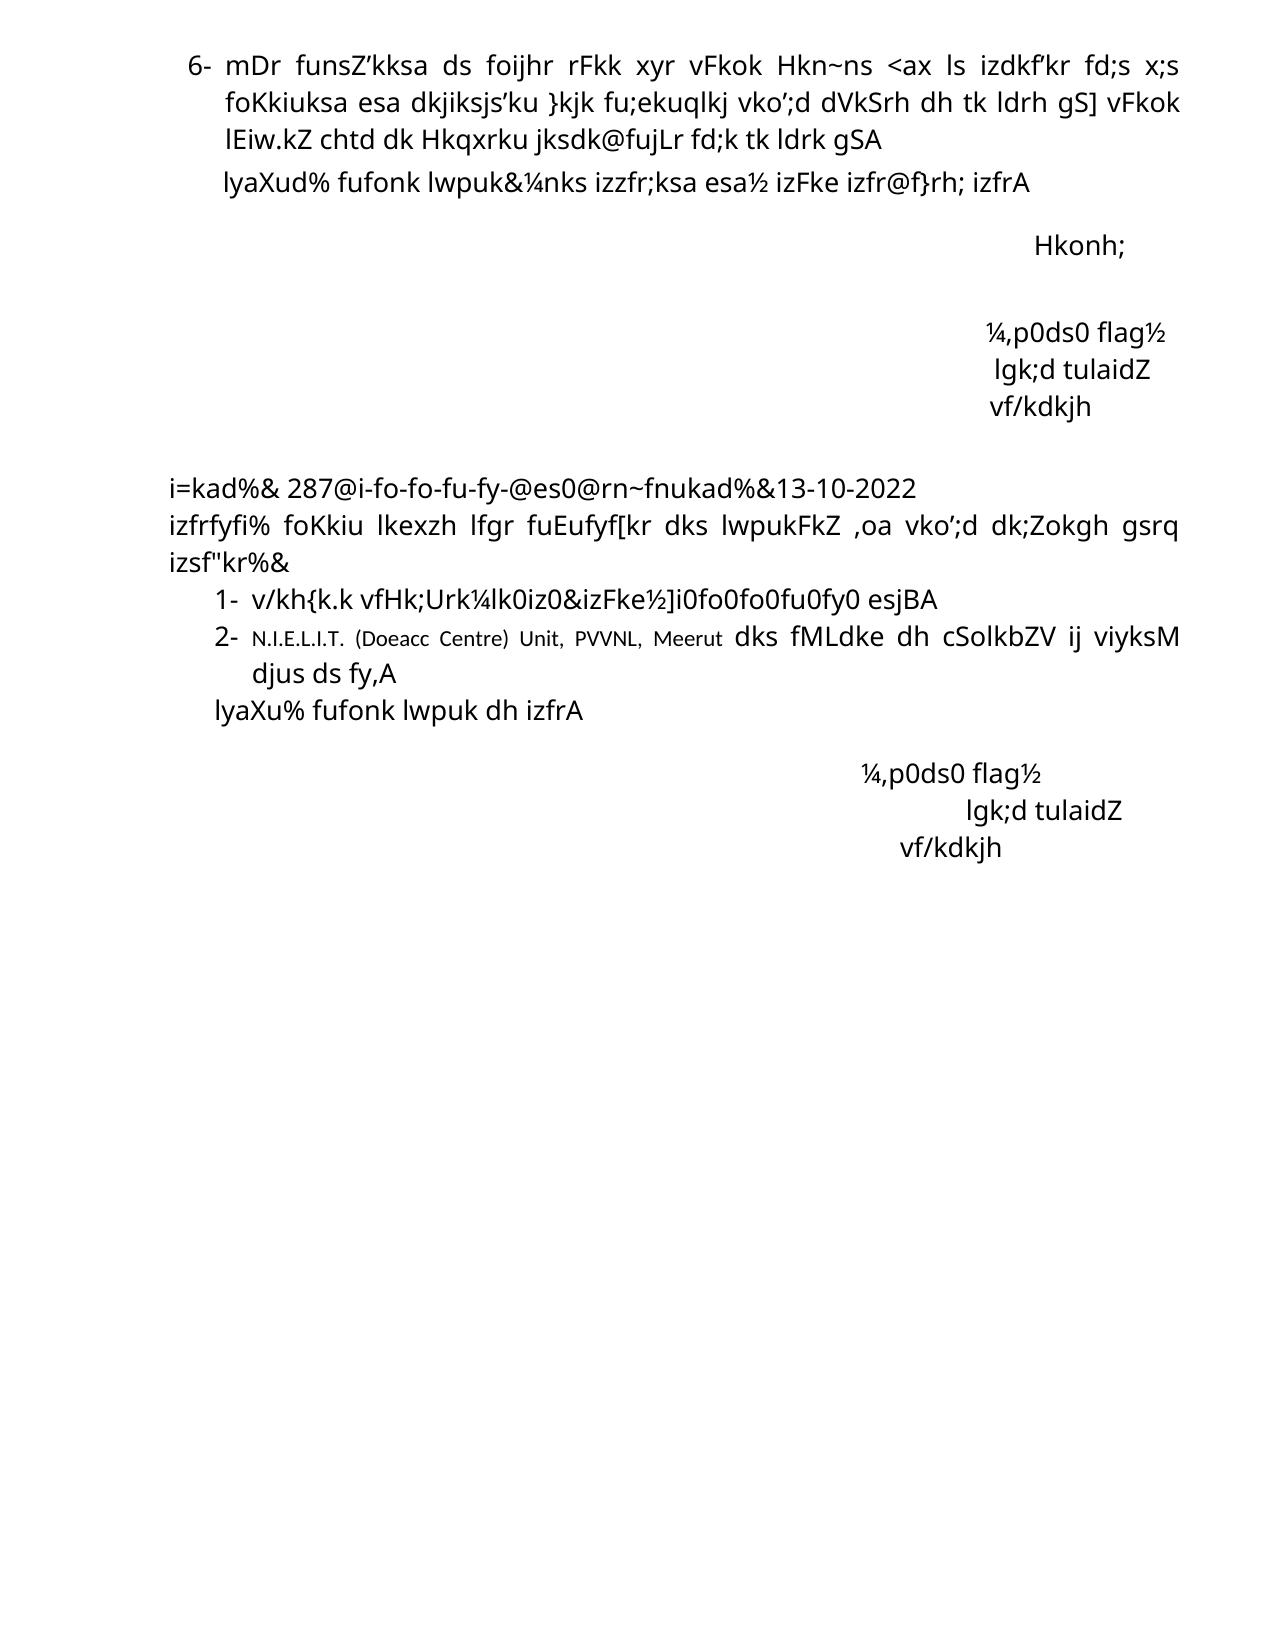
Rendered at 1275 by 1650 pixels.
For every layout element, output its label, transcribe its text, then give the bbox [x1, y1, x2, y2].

list v/kh{k.k vfHk;Urk¼lk0iz0&izFke½]i0fo0fo0fu0fy0 esjBA [214, 581, 1181, 617]
text ¼,p0ds0 flag½ [150, 754, 1181, 791]
text i=kad%& 287@i-fo-fo-fu-fy-@es0@rn~fnukad%&13-10-2022 [169, 470, 1181, 507]
list N.I.E.L.I.T. (Doeacc Centre) Unit, PVVNL, Meerut dks fMLdke dh cSolkbZV ij viyksM djus ds fy,A [214, 617, 1181, 691]
text lyaXud% fufonk lwpuk&¼nks izzfr;ksa esa½ izFke izfr@f}rh; izfrA [187, 163, 1181, 200]
text izfrfyfi% foKkiu lkexzh lfgr fuEufyf[kr dks lwpukFkZ ,oa vko’;d dk;Zokgh gsrq izsf"kr%& [169, 507, 1181, 581]
text lgk;d tulaidZ vf/kdkjh [900, 351, 1181, 424]
list mDr funsZ’kksa ds foijhr rFkk xyr vFkok Hkn~ns <ax ls izdkf’kr fd;s x;s foKkiuksa esa dkjiksjs’ku }kjk fu;ekuqlkj vko’;d dVkSrh dh tk ldrh gS] vFkok lEiw.kZ chtd dk Hkqxrku jksdk@fujLr fd;k tk ldrk gSA [187, 47, 1181, 157]
text lyaXu% fufonk lwpuk dh izfrA [214, 691, 1201, 728]
text ¼,p0ds0 flag½ [900, 314, 1181, 351]
text Hkonh; [825, 226, 1181, 263]
text lgk;d tulaidZ vf/kdkjh [900, 791, 1181, 865]
